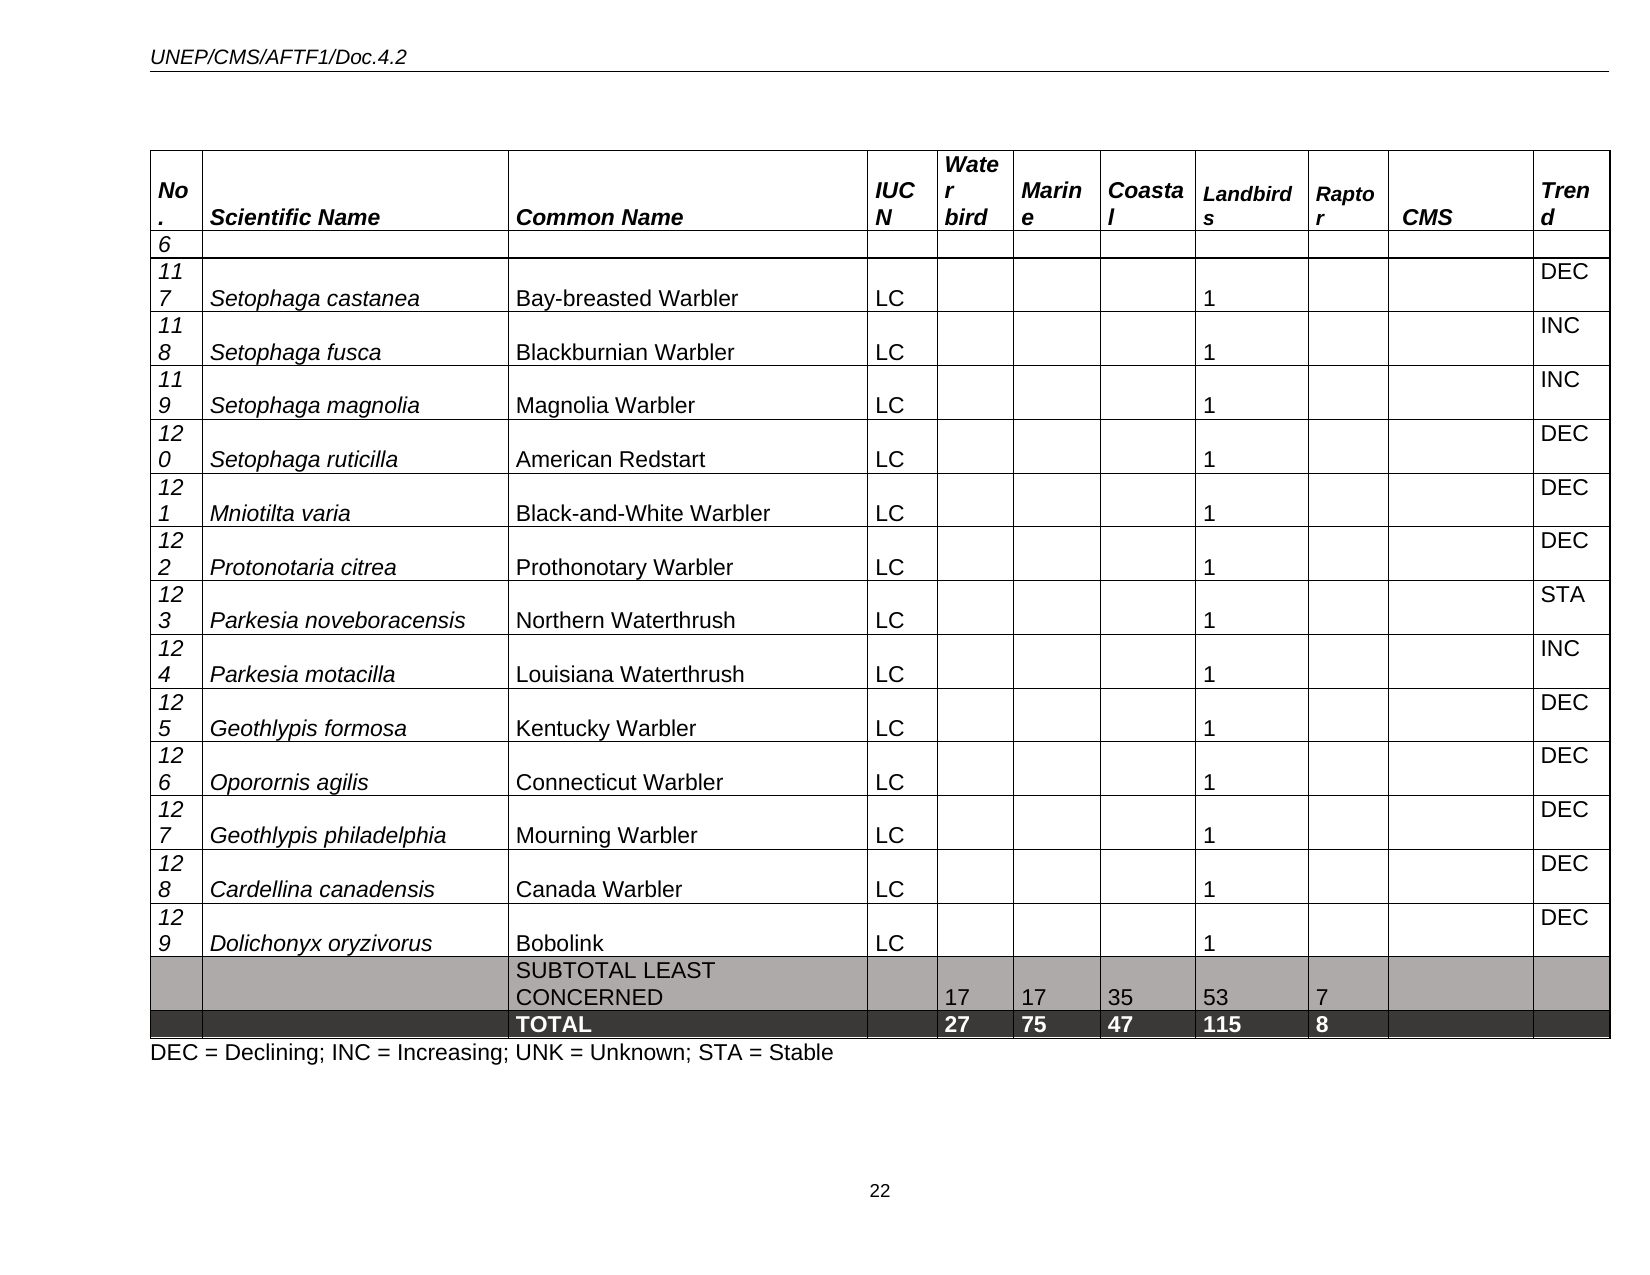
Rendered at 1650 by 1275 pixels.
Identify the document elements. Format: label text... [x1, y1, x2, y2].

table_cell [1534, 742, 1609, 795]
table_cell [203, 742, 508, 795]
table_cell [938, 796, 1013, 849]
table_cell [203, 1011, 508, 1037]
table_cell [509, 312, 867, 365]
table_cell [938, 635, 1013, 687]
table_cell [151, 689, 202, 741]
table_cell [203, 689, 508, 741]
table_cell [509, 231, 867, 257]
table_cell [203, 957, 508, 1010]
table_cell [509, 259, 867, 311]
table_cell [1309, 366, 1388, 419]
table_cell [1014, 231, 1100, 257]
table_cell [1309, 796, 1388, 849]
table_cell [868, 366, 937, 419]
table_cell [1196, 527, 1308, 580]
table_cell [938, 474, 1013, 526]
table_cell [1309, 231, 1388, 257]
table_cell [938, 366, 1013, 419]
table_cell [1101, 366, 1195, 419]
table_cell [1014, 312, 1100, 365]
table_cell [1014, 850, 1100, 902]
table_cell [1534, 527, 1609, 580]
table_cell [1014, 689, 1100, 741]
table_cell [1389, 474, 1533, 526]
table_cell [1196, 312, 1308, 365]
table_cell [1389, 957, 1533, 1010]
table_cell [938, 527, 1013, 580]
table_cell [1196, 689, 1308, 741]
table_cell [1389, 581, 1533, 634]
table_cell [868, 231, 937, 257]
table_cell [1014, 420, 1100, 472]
table_header Water bird [938, 151, 1013, 230]
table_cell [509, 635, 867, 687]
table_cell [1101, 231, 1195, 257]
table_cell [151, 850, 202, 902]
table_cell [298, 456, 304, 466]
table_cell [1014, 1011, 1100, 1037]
text DEC = Declining; INC = Increasing; UNK = Unknown; STA = Stable [150, 1039, 1609, 1065]
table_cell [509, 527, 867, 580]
table_header Coastal [1101, 151, 1195, 230]
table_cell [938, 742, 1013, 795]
table_header No. [151, 151, 202, 230]
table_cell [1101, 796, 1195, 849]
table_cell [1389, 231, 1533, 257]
table_header CMS [1389, 151, 1533, 230]
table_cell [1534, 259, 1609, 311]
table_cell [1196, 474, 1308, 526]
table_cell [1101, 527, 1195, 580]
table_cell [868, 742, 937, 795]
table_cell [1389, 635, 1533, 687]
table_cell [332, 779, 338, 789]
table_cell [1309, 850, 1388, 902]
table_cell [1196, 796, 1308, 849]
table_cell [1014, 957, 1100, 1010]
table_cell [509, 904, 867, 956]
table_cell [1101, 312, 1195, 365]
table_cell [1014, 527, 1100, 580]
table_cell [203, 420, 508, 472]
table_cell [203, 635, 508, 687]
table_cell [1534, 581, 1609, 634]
table_header Raptor [1309, 151, 1388, 230]
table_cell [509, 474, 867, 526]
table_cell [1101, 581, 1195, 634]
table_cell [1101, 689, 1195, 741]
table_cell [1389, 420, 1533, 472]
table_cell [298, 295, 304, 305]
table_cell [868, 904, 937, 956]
table_header IUCN [868, 151, 937, 230]
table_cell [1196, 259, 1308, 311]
table_header Scientific Name [203, 151, 508, 230]
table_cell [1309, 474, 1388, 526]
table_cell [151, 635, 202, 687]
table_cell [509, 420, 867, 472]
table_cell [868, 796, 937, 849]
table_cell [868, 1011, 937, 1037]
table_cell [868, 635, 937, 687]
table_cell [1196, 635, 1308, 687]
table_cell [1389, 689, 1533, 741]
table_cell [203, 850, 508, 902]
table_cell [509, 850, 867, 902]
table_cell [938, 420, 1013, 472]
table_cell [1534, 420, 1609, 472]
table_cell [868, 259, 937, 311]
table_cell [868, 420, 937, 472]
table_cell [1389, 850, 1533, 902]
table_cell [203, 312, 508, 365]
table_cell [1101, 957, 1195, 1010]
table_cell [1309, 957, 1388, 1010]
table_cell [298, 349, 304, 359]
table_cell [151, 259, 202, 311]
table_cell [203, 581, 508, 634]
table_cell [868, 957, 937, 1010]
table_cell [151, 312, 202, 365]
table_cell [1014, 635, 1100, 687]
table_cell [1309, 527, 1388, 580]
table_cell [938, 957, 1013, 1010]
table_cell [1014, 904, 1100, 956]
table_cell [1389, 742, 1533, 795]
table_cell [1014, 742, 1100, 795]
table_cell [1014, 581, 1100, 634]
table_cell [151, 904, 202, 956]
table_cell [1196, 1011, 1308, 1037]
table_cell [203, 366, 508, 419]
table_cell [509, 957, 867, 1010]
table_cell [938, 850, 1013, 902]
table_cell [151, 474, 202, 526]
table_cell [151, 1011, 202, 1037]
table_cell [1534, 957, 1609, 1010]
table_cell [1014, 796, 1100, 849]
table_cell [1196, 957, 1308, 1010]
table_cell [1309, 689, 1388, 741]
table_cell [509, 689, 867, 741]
table_header Landbirds [1196, 151, 1308, 230]
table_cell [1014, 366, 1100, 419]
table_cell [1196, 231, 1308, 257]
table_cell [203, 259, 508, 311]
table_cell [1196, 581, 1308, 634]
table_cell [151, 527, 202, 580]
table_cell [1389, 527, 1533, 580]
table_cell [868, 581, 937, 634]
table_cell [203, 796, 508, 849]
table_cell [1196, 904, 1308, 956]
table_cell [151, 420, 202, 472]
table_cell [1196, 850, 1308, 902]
table_header Marine [1014, 151, 1100, 230]
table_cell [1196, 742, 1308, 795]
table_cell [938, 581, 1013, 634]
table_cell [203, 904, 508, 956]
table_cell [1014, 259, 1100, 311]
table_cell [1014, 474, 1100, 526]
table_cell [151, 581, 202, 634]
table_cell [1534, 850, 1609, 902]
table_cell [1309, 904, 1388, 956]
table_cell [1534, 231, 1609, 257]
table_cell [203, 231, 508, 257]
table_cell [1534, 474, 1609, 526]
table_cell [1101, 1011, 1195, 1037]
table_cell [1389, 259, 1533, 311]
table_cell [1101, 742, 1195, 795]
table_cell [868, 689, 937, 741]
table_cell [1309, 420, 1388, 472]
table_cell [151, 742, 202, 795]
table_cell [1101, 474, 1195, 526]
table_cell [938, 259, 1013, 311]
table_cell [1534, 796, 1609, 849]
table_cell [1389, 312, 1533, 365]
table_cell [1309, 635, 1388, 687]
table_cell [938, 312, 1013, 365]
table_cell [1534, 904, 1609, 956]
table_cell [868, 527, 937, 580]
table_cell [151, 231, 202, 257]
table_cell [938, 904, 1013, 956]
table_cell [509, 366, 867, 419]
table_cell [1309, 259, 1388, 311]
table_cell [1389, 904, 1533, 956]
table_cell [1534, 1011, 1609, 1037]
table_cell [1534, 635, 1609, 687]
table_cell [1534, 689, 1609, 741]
table_header Trend [1534, 151, 1609, 230]
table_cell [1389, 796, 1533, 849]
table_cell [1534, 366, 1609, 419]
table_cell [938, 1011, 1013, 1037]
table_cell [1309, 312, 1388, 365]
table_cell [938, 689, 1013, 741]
table_header Common Name [509, 151, 867, 230]
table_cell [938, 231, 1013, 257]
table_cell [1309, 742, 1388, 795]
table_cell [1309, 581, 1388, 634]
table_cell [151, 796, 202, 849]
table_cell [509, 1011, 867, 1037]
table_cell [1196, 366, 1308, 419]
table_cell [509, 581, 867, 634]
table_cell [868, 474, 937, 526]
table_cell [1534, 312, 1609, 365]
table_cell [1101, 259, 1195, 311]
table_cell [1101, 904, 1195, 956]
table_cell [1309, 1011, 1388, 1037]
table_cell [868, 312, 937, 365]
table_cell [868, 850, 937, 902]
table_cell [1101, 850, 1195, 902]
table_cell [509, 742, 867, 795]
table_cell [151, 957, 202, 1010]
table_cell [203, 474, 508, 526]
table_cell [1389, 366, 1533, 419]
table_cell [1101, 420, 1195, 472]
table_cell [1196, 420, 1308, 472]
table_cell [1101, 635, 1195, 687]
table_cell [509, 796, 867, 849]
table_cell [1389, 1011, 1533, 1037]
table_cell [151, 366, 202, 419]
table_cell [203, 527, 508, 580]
